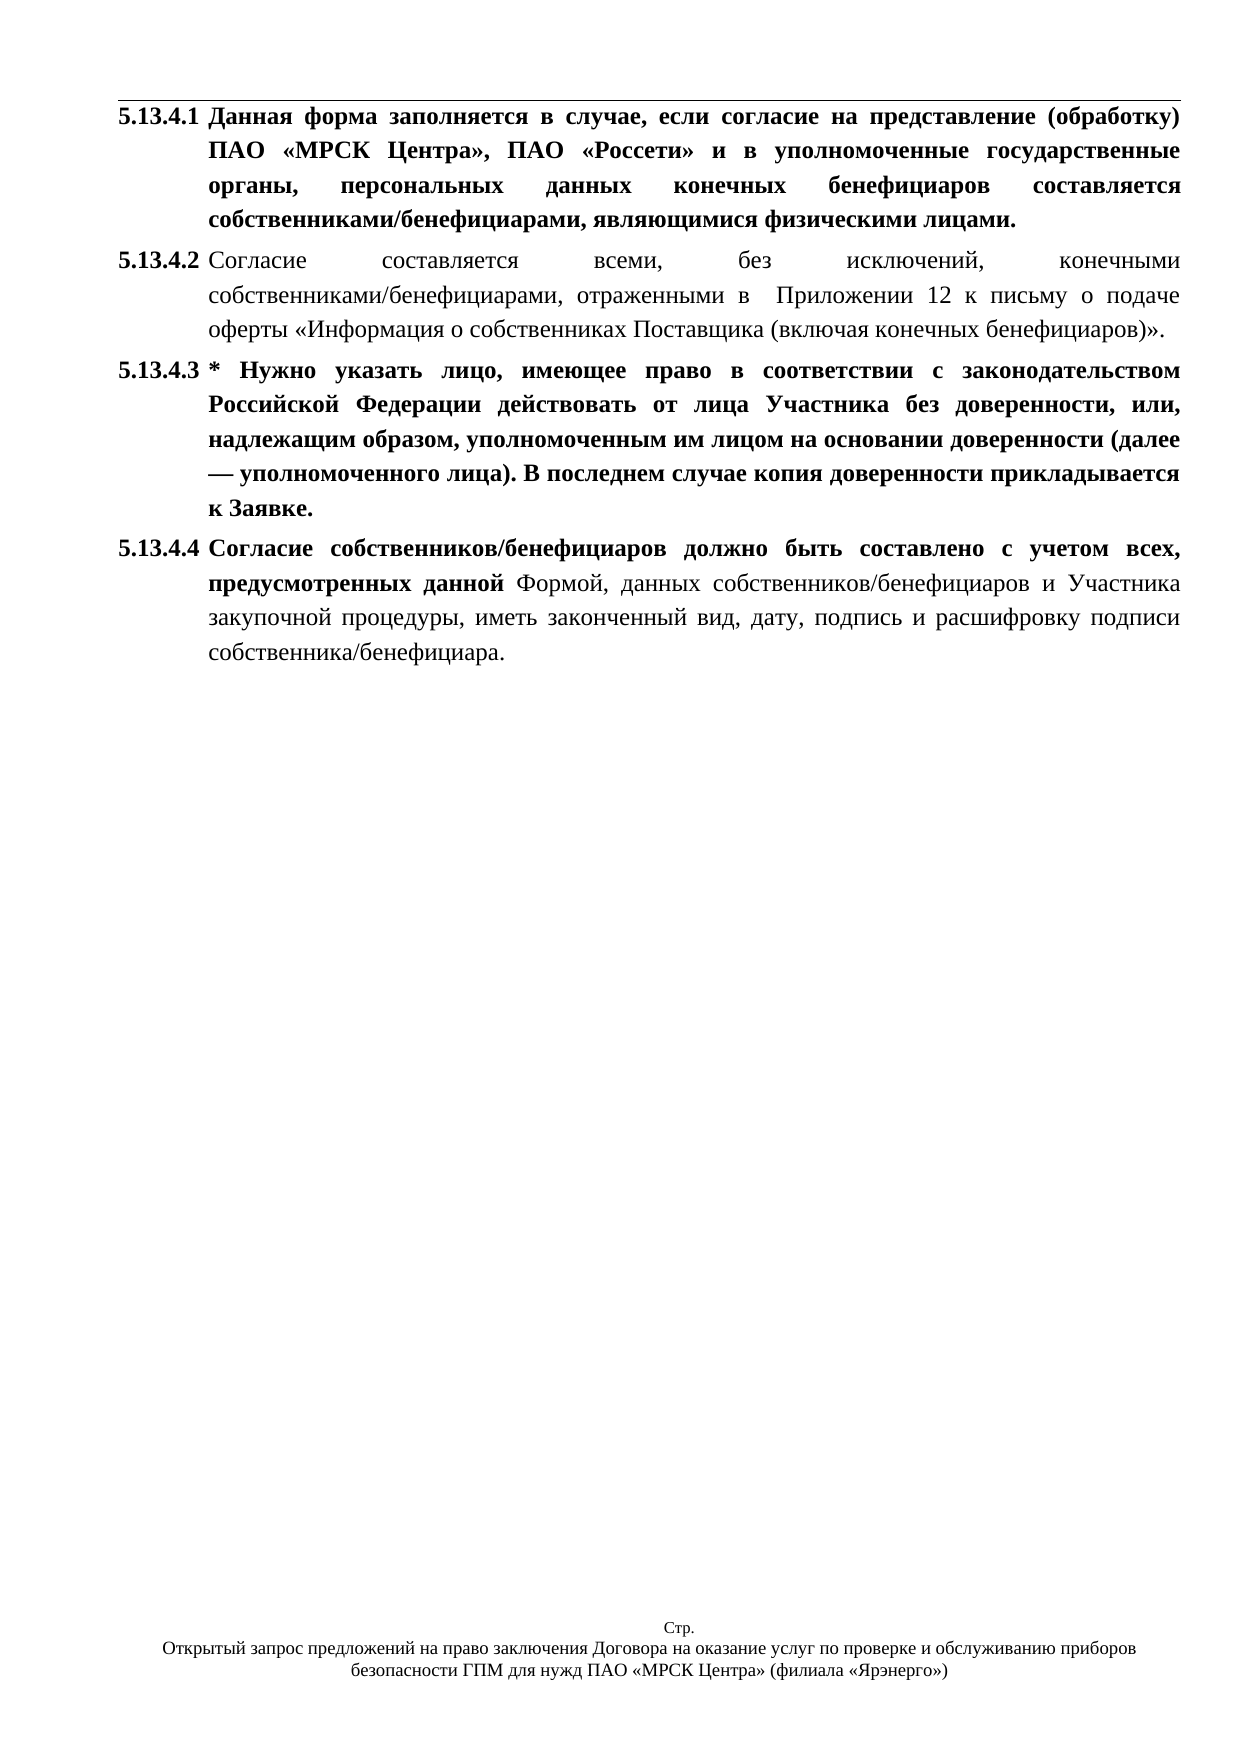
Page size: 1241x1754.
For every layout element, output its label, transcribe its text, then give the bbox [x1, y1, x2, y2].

list Согласие составляется всеми, без исключений, конечными собственниками/бенефициарами, отраженными в Приложении 12 к письму о подаче оферты «Информация о собственниках Поставщика (включая конечных бенефициаров)». [118, 245, 1181, 343]
list Данная форма заполняется в случае, если согласие на представление (обработку) ПАО «МРСК Центра», ПАО «Россети» и в уполномоченные государственные органы, персональных данных конечных бенефициаров составляется собственниками/бенефициарами, являющимися физическими лицами. [118, 101, 1181, 233]
list Согласие собственников/бенефициаров должно быть составлено с учетом всех, предусмотренных данной Формой, данных собственников/бенефициаров и Участника закупочной процедуры, иметь законченный вид, дату, подпись и расшифровку подписи собственника/бенефициара. [118, 533, 1181, 666]
list * Нужно указать лицо, имеющее право в соответствии с законодательством Российской Федерации действовать от лица Участника без доверенности, или, надлежащим образом, уполномоченным им лицом на основании доверенности (далее — уполномоченного лица). В последнем случае копия доверенности прикладывается к Заявке. [118, 355, 1181, 522]
